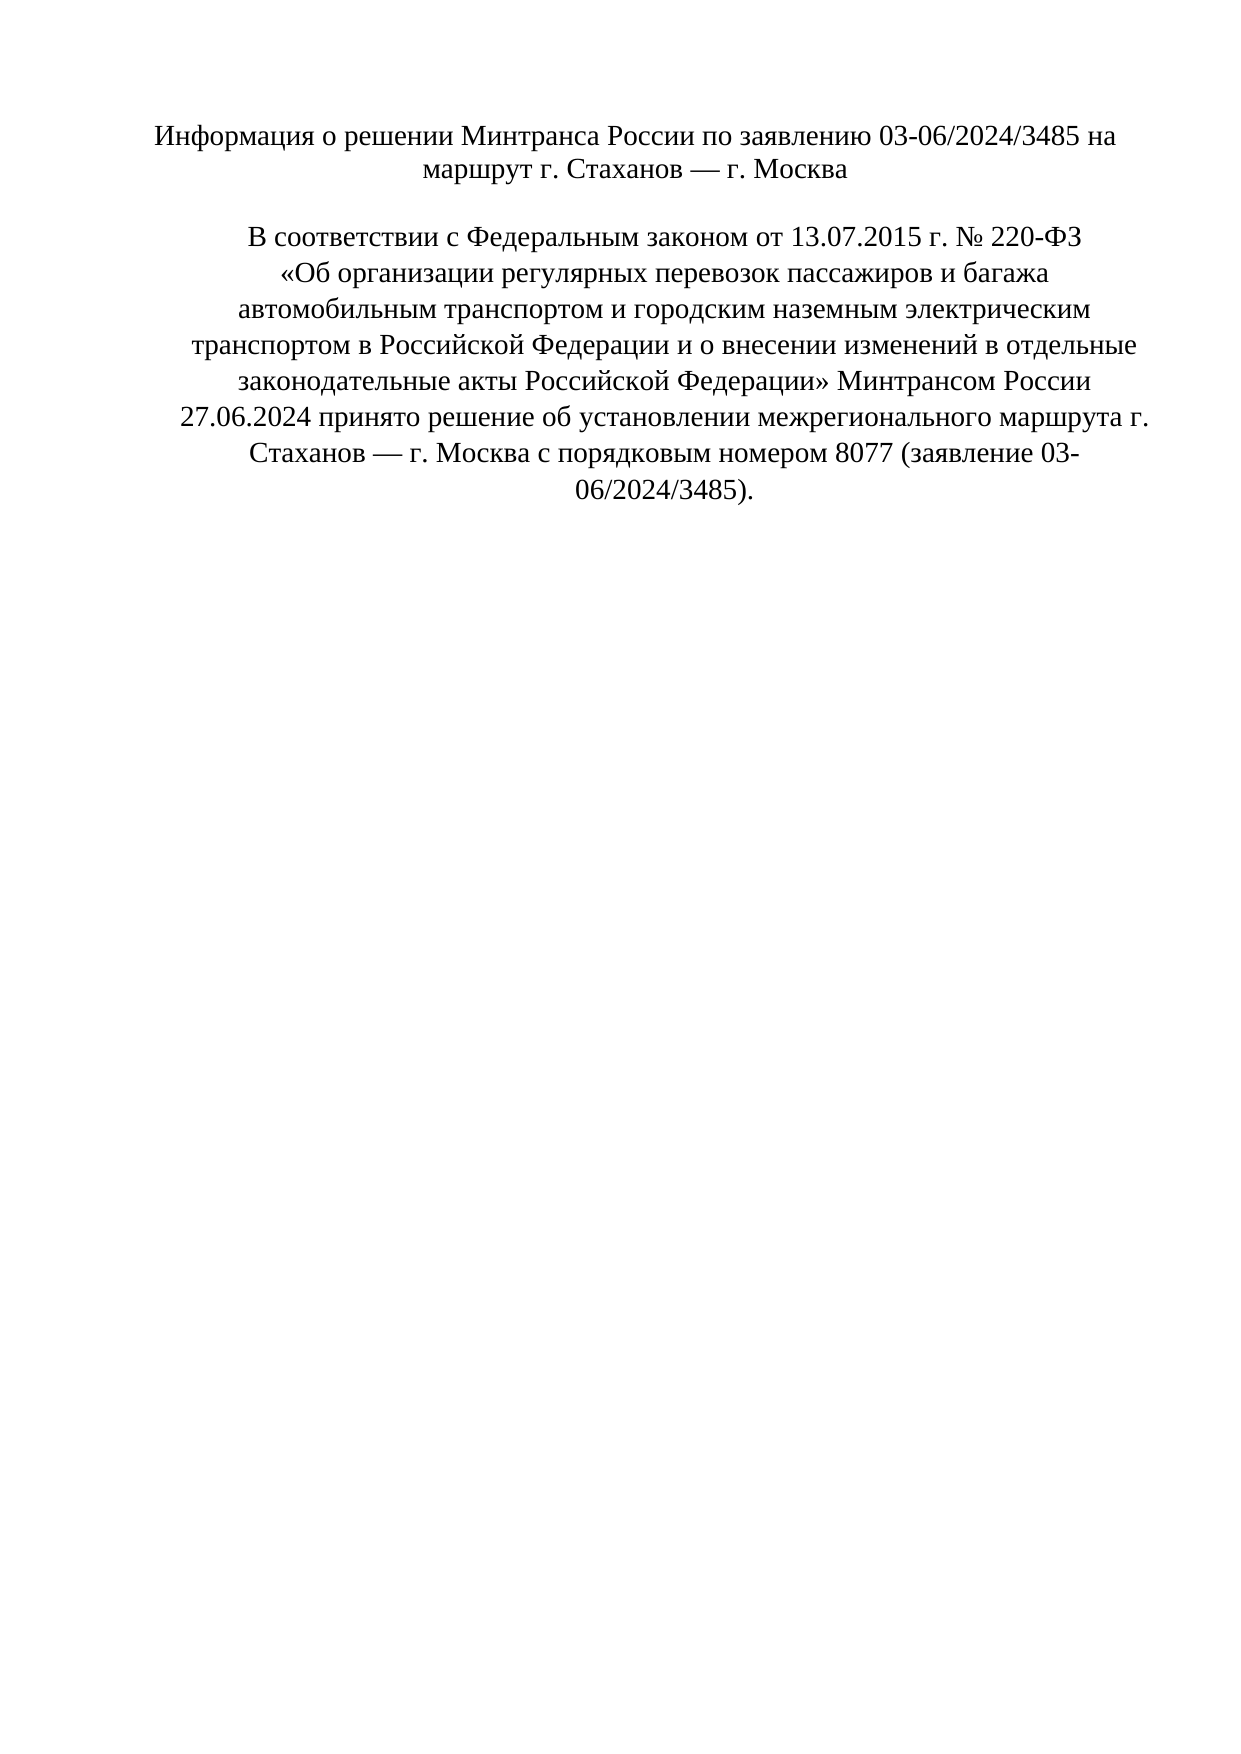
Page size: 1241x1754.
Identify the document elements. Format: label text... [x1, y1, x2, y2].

text Информация о решении Минтранса России по заявлению 03-06/2024/3485 на маршрут г. Стаханов — г. Москва [118, 118, 1152, 185]
text В соответствии с Федеральным законом от 13.07.2015 г. № 220-ФЗ «Об организации регулярных перевозок пассажиров и багажа автомобильным транспортом и городским наземным электрическим транспортом в Российской Федерации и о внесении изменений в отдельные законодательные акты Российской Федерации» Минтрансом России 27.06.2024 принято решение об установлении межрегионального маршрута г. Стаханов — г. Москва с порядковым номером 8077 (заявление 03-06/2024/3485). [177, 219, 1152, 505]
